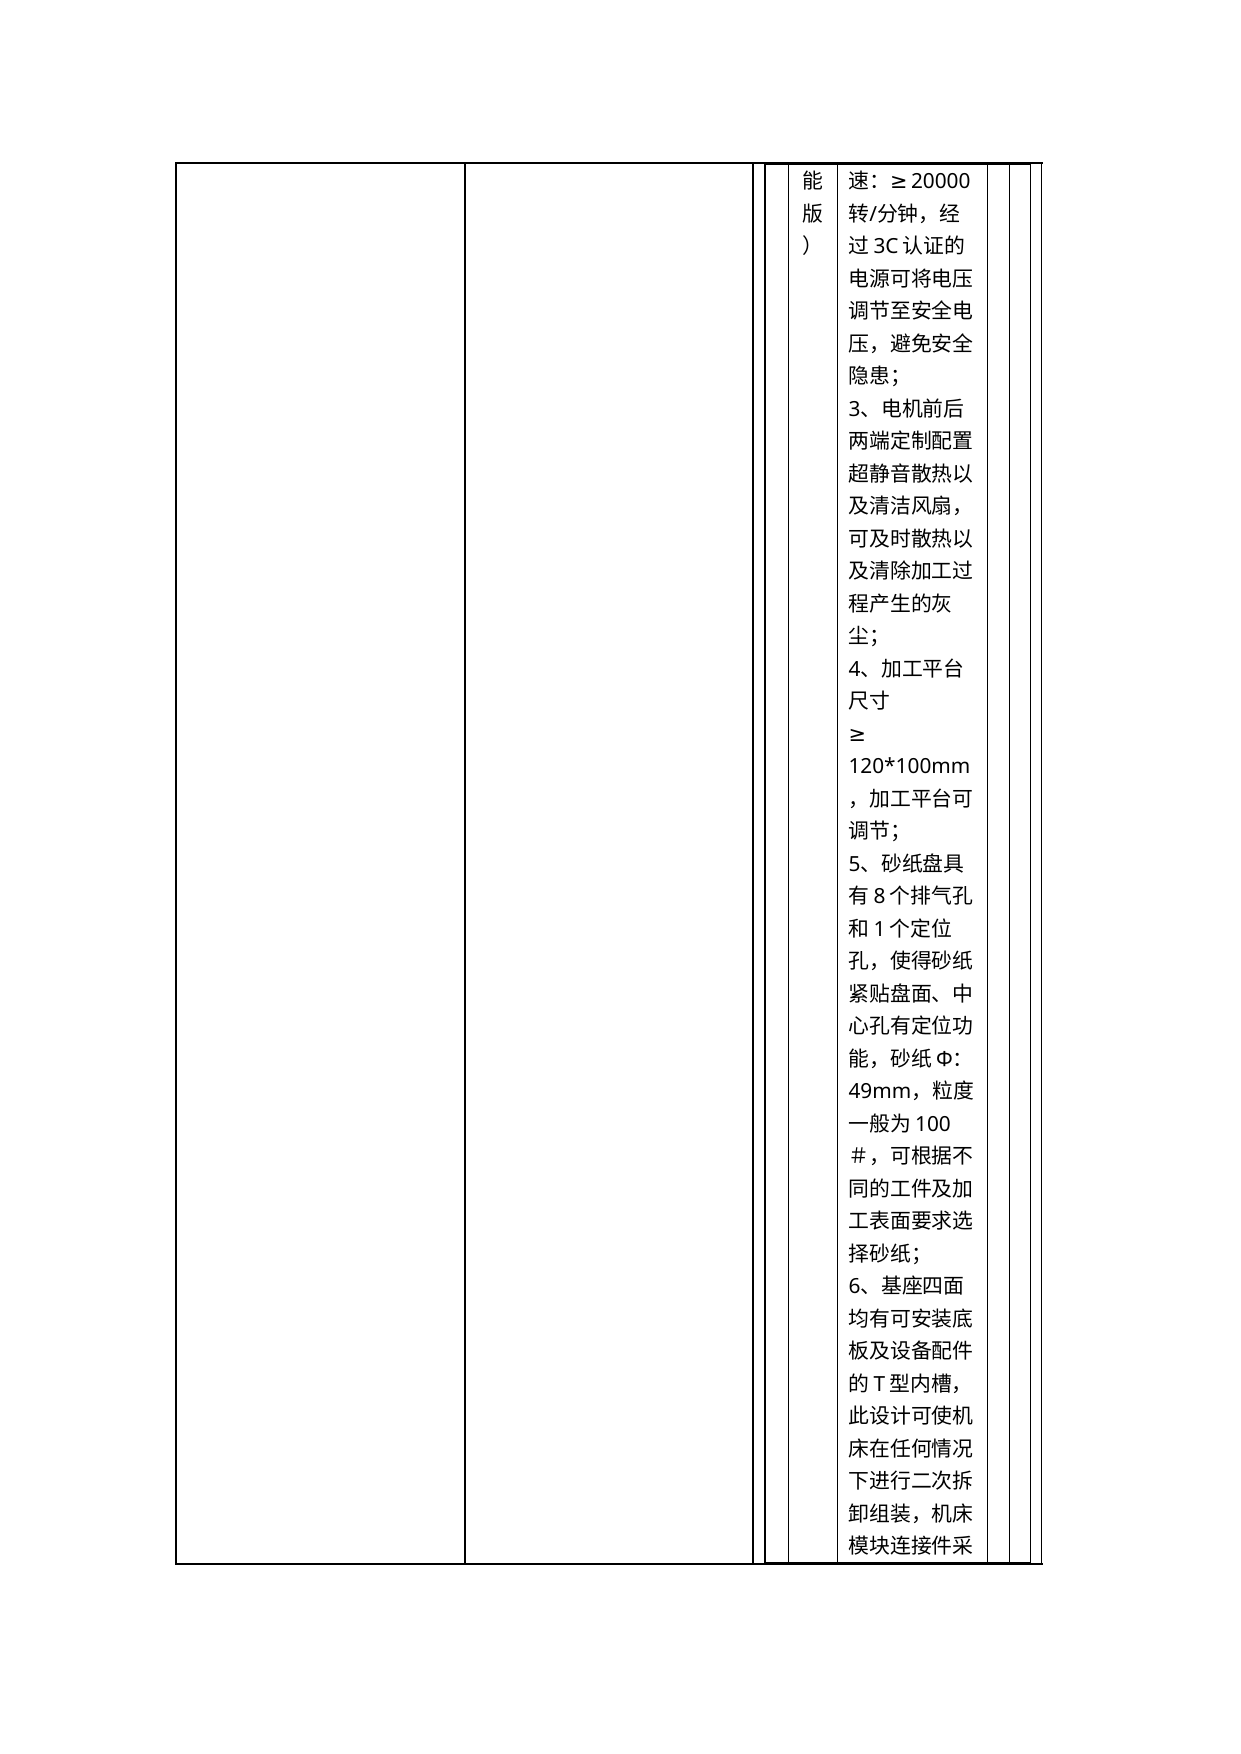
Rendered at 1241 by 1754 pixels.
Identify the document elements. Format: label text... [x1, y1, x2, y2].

table_cell [789, 165, 837, 1562]
table_cell [1010, 165, 1030, 1562]
table_cell [1031, 164, 1041, 1563]
table_cell 1 [177, 164, 464, 1563]
table_cell [466, 164, 752, 1563]
table_cell [988, 165, 1009, 1562]
table_cell [766, 165, 788, 1562]
table_cell [754, 164, 764, 1563]
table_cell [838, 165, 987, 1562]
